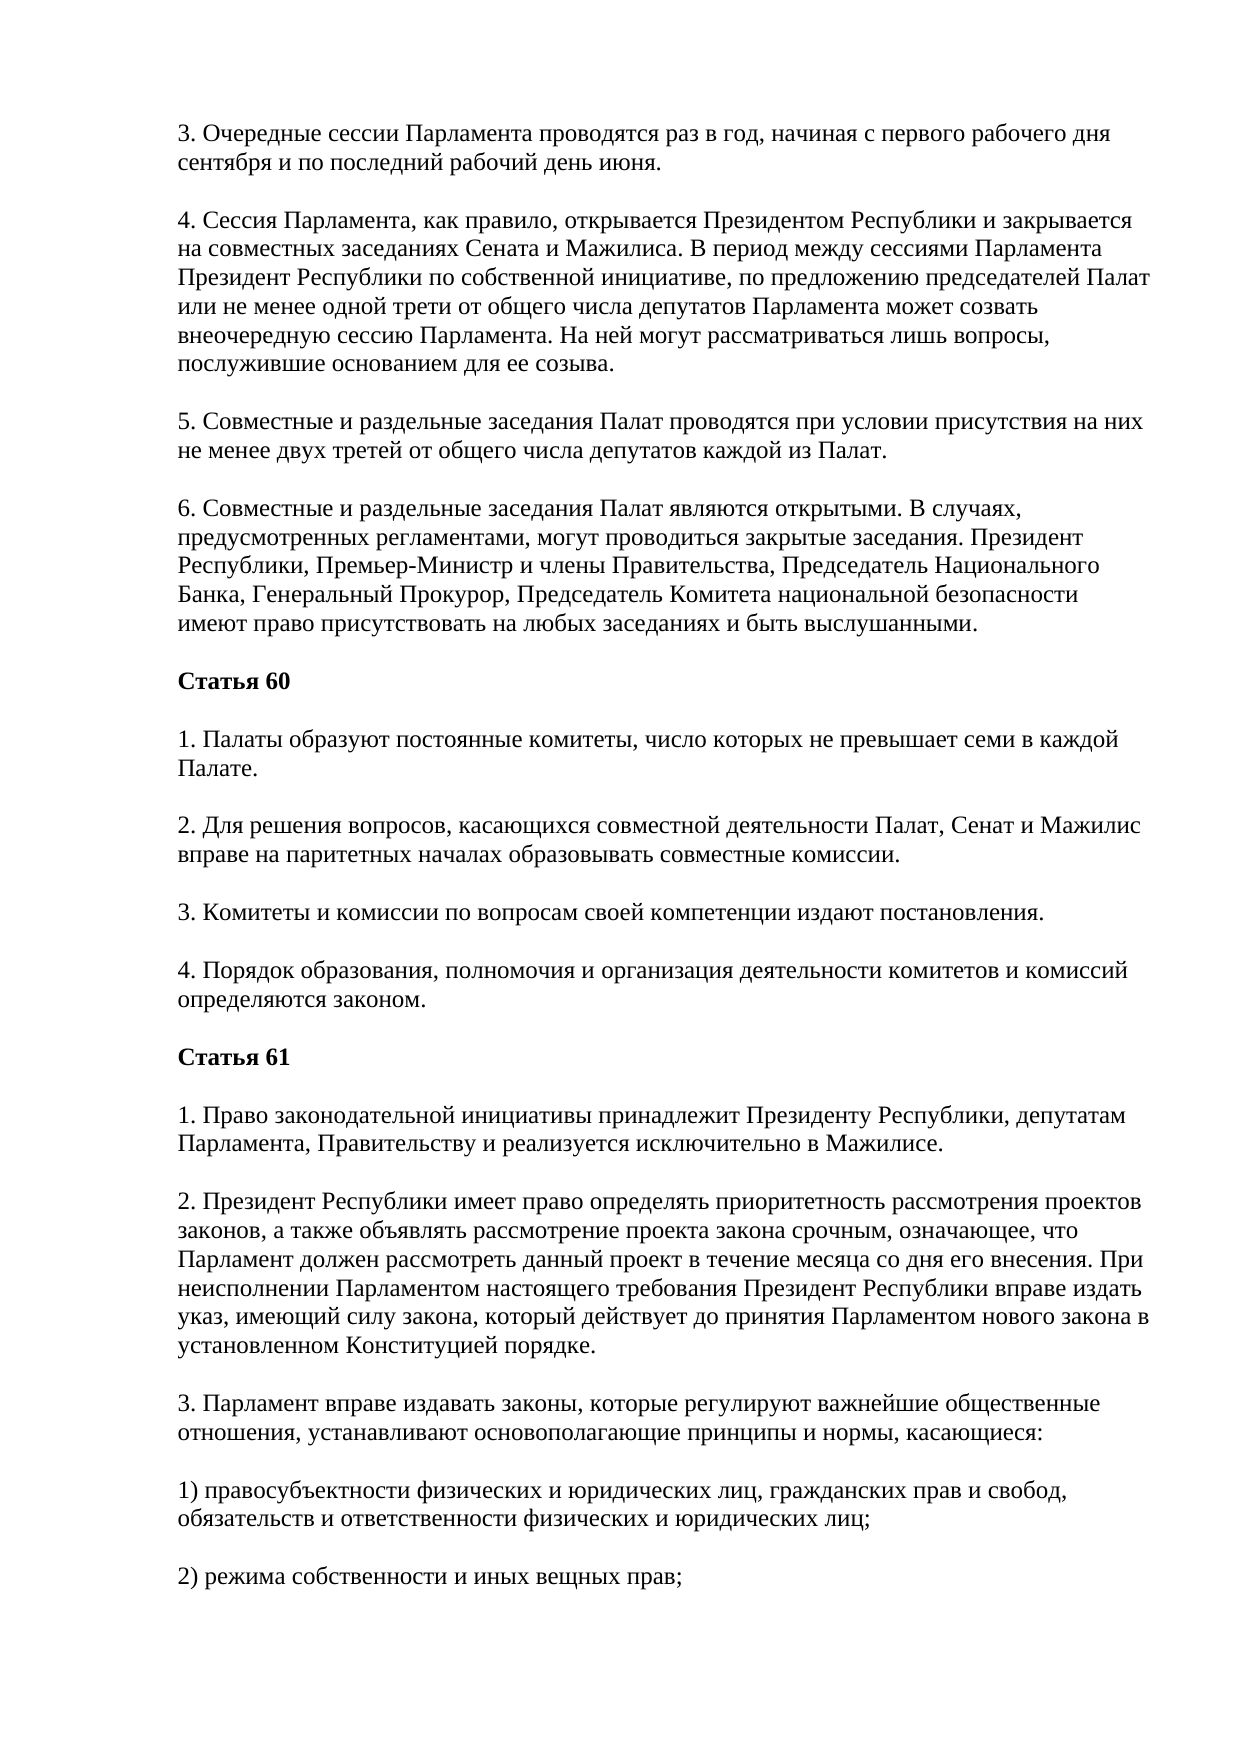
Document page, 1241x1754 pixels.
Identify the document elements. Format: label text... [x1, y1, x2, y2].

text 1) правосубъектности физических и юридических лиц, гражданских прав и свобод, обязательств и ответственности физических и юридических лиц; [177, 1475, 1152, 1532]
text Статья 61 [177, 1042, 1152, 1071]
text Статья 60 [177, 666, 1152, 695]
text 1. Палаты образуют постоянные комитеты, число которых не превышает семи в каждой Палате. [177, 724, 1152, 781]
text 1. Право законодательной инициативы принадлежит Президенту Республики, депутатам Парламента, Правительству и реализуется исключительно в Мажилисе. [177, 1100, 1152, 1157]
text 5. Совместные и раздельные заседания Палат проводятся при условии присутствия на них не менее двух третей от общего числа депутатов каждой из Палат. [177, 406, 1152, 464]
text 4. Сессия Парламента, как правило, открывается Президентом Республики и закрывается на совместных заседаниях Сената и Мажилиса. В период между сессиями Парламента Президент Республики по собственной инициативе, по предложению председателей Палат или не менее одной трети от общего числа депутатов Парламента может созвать внеочередную сессию Парламента. На ней могут рассматриваться лишь вопросы, послужившие основанием для ее созыва. [177, 205, 1152, 377]
text 4. Порядок образования, полномочия и организация деятельности комитетов и комиссий определяются законом. [177, 955, 1152, 1013]
text 2) режима собственности и иных вещных прав; [177, 1561, 1152, 1590]
text 3. Парламент вправе издавать законы, которые регулируют важнейшие общественные отношения, устанавливают основополагающие принципы и нормы, касающиеся: [177, 1388, 1152, 1446]
text 3. Очередные сессии Парламента проводятся раз в год, начиная с первого рабочего дня сентября и по последний рабочий день июня. [177, 118, 1152, 176]
text 2. Президент Республики имеет право определять приоритетность рассмотрения проектов законов, а также объявлять рассмотрение проекта закона срочным, означающее, что Парламент должен рассмотреть данный проект в течение месяца со дня его внесения. При неисполнении Парламентом настоящего требования Президент Республики вправе издать указ, имеющий силу закона, который действует до принятия Парламентом нового закона в установленном Конституцией порядке. [177, 1186, 1152, 1359]
text 6. Совместные и раздельные заседания Палат являются открытыми. В случаях, предусмотренных регламентами, могут проводиться закрытые заседания. Президент Республики, Премьер-Министр и члены Правительства, Председатель Национального Банка, Генеральный Прокурор, Председатель Комитета национальной безопасности имеют право присутствовать на любых заседаниях и быть выслушанными. [177, 493, 1152, 637]
text 2. Для решения вопросов, касающихся совместной деятельности Палат, Сенат и Мажилис вправе на паритетных началах образовывать совместные комиссии. [177, 811, 1152, 868]
text 3. Комитеты и комиссии по вопросам своей компетенции издают постановления. [177, 897, 1152, 926]
